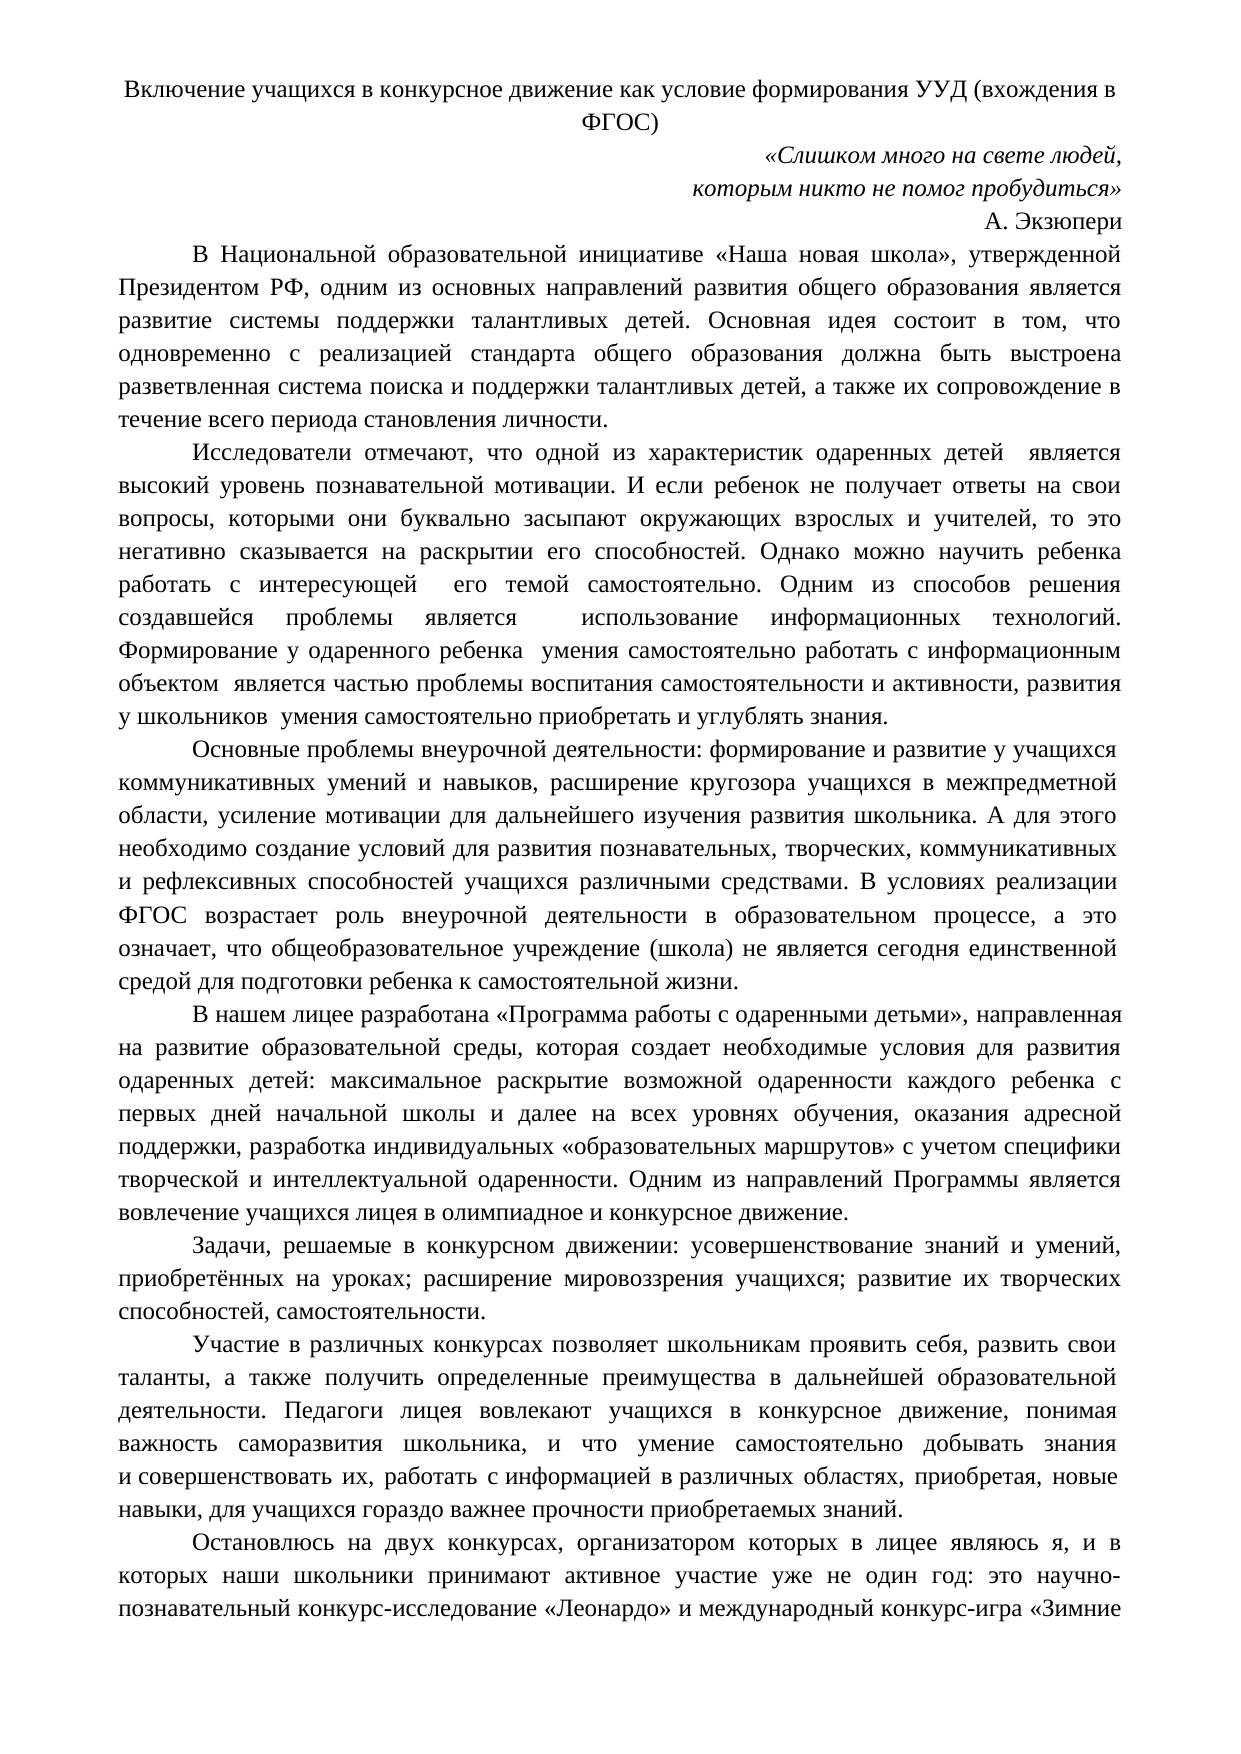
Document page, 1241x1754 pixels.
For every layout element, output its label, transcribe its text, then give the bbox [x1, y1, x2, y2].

text Участие в различных конкурсах позволяет школьникам проявить себя, развить свои таланты, а также получить определенные преимущества в дальнейшей образовательной деятельности. Педагоги лицея вовлекают учащихся в конкурсное движение, понимая важность саморазвития школьника, и что умение самостоятельно добывать знания и совершенствовать их, работать с информацией в различных областях, приобретая, новые навыки, для учащихся гораздо важнее прочности приобретаемых знаний. [118, 1329, 1118, 1523]
text Основные проблемы внеурочной деятельности: формирование и развитие у учащихся коммуникативных умений и навыков, расширение кругозора учащихся в межпредметной области, усиление мотивации для дальнейшего изучения развития школьника. А для этого необходимо создание условий для развития познавательных, творческих, коммуникативных и рефлексивных способностей учащихся различными средствами. В условиях реализации ФГОС возрастает роль внеурочной деятельности в образовательном процессе, а это означает, что общеобразовательное учреждение (школа) не является сегодня единственной средой для подготовки ребенка к самостоятельной жизни. [118, 734, 1118, 994]
text В Национальной образовательной инициативе «Наша новая школа», утвержденной Президентом РФ, одним из основных направлений развития общего образования является развитие системы поддержки талантливых детей. Основная идея состоит в том, что одновременно с реализацией стандарта общего образования должна быть выстроена разветвленная система поиска и поддержки талантливых детей, а также их сопровождение в течение всего периода становления личности. [118, 239, 1122, 433]
text Включение учащихся в конкурсное движение как условие формирования УУД (вхождения в ФГОС) [118, 74, 1122, 136]
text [118, 1527, 1122, 1622]
text Задачи, решаемые в конкурсном движении: усовершенствование знаний и умений, приобретённых на уроках; расширение мировоззрения учащихся; развитие их творческих способностей, самостоятельности. [118, 1230, 1122, 1325]
text В нашем лицее разработана «Программа работы с одаренными детьми», направленная на развитие образовательной среды, которая создает необходимые условия для развития одаренных детей: максимальное раскрытие возможной одаренности каждого ребенка с первых дней начальной школы и далее на всех уровнях обучения, оказания адресной поддержки, разработка индивидуальных «образовательных маршрутов» с учетом специфики творческой и интеллектуальной одаренности. Одним из направлений Программы является вовлечение учащихся лицея в олимпиадное и конкурсное движение. [118, 999, 1122, 1226]
text «Слишком много на свете людей, которым никто не помог пробудиться» А. Экзюпери [118, 140, 1122, 235]
text Исследователи отмечают, что одной из характеристик одаренных детей является высокий уровень познавательной мотивации. И если ребенок не получает ответы на свои вопросы, которыми они буквально засыпают окружающих взрослых и учителей, то это негативно сказывается на раскрытии его способностей. Однако можно научить ребенка работать с интересующей его темой самостоятельно. Одним из способов решения создавшейся проблемы является использование информационных технологий. Формирование у одаренного ребенка умения самостоятельно работать с информационным объектом является частью проблемы воспитания самостоятельности и активности, развития у школьников умения самостоятельно приобретать и углублять знания. [118, 437, 1122, 730]
